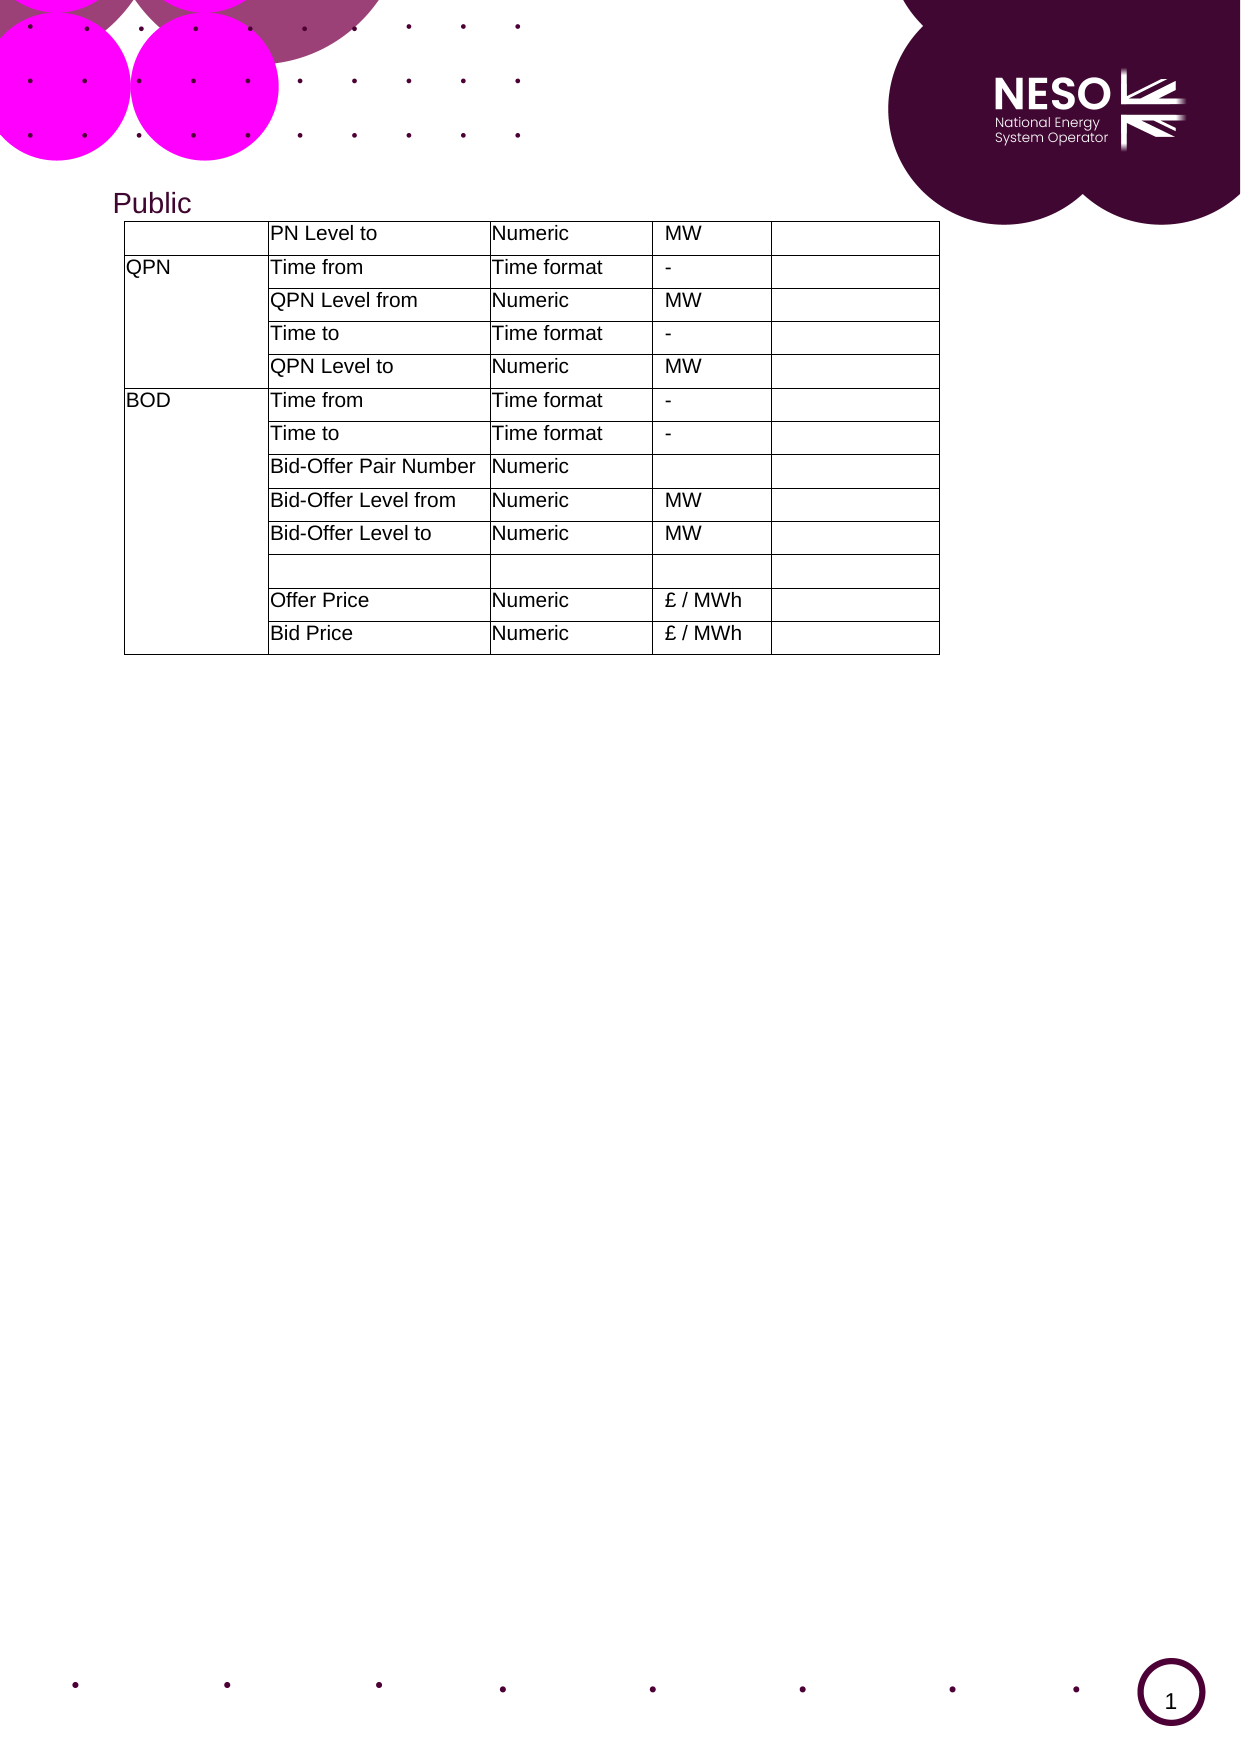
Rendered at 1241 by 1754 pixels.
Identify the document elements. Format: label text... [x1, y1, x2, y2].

table_cell - [653, 322, 771, 354]
table_cell - [653, 256, 771, 288]
table_cell £ / MWh [653, 589, 771, 621]
picture [0, 0, 1241, 1753]
table_cell - [653, 422, 771, 454]
table_cell Time format [491, 389, 652, 421]
table_cell Numeric [491, 355, 652, 388]
table_cell - [653, 389, 771, 421]
table_cell [772, 355, 939, 388]
table_cell Numeric [491, 589, 652, 621]
table_cell Time to [269, 422, 490, 454]
table_cell Numeric [491, 522, 652, 554]
table_cell [772, 256, 939, 288]
table_cell [269, 555, 490, 587]
table_cell Numeric [491, 455, 652, 487]
table_cell Numeric [491, 622, 652, 654]
table_cell [772, 389, 939, 421]
table_cell Bid Price [269, 622, 490, 654]
table_cell MW [653, 489, 771, 521]
table_cell [653, 455, 771, 487]
table_cell Bid-Offer Level from [269, 489, 490, 521]
table_cell QPN Level from [269, 289, 490, 321]
table_cell [491, 555, 652, 587]
table_cell Time format [491, 422, 652, 454]
table_cell [772, 589, 939, 621]
table_cell Time from [269, 389, 490, 421]
table_cell Time to [269, 322, 490, 354]
table_cell Time from [269, 256, 490, 288]
table_cell [653, 555, 771, 587]
table_cell [772, 455, 939, 487]
table_cell Numeric [491, 289, 652, 321]
table_cell £ / MWh [653, 622, 771, 654]
table_cell MW [653, 289, 771, 321]
table_cell MW [653, 522, 771, 554]
table_cell MW [653, 355, 771, 388]
table_cell QPN Level to [269, 355, 490, 388]
table_cell QPN [125, 256, 268, 388]
table_cell [772, 422, 939, 454]
table_cell Numeric [491, 489, 652, 521]
table_cell Numeric [491, 222, 652, 254]
table_cell PN Level to [269, 222, 490, 254]
table_cell [772, 289, 939, 321]
table_cell Bid-Offer Level to [269, 522, 490, 554]
table_cell Offer Price [269, 589, 490, 621]
table_cell [772, 222, 939, 254]
table_cell [772, 522, 939, 554]
table_cell BOD [125, 389, 268, 654]
table_cell Time format [491, 322, 652, 354]
table_cell [772, 489, 939, 521]
table_cell [772, 555, 939, 587]
table_cell [772, 322, 939, 354]
table_cell [772, 622, 939, 654]
table_cell Time format [491, 256, 652, 288]
table_cell MW [653, 222, 771, 254]
table_cell Bid-Offer Pair Number [269, 455, 490, 487]
